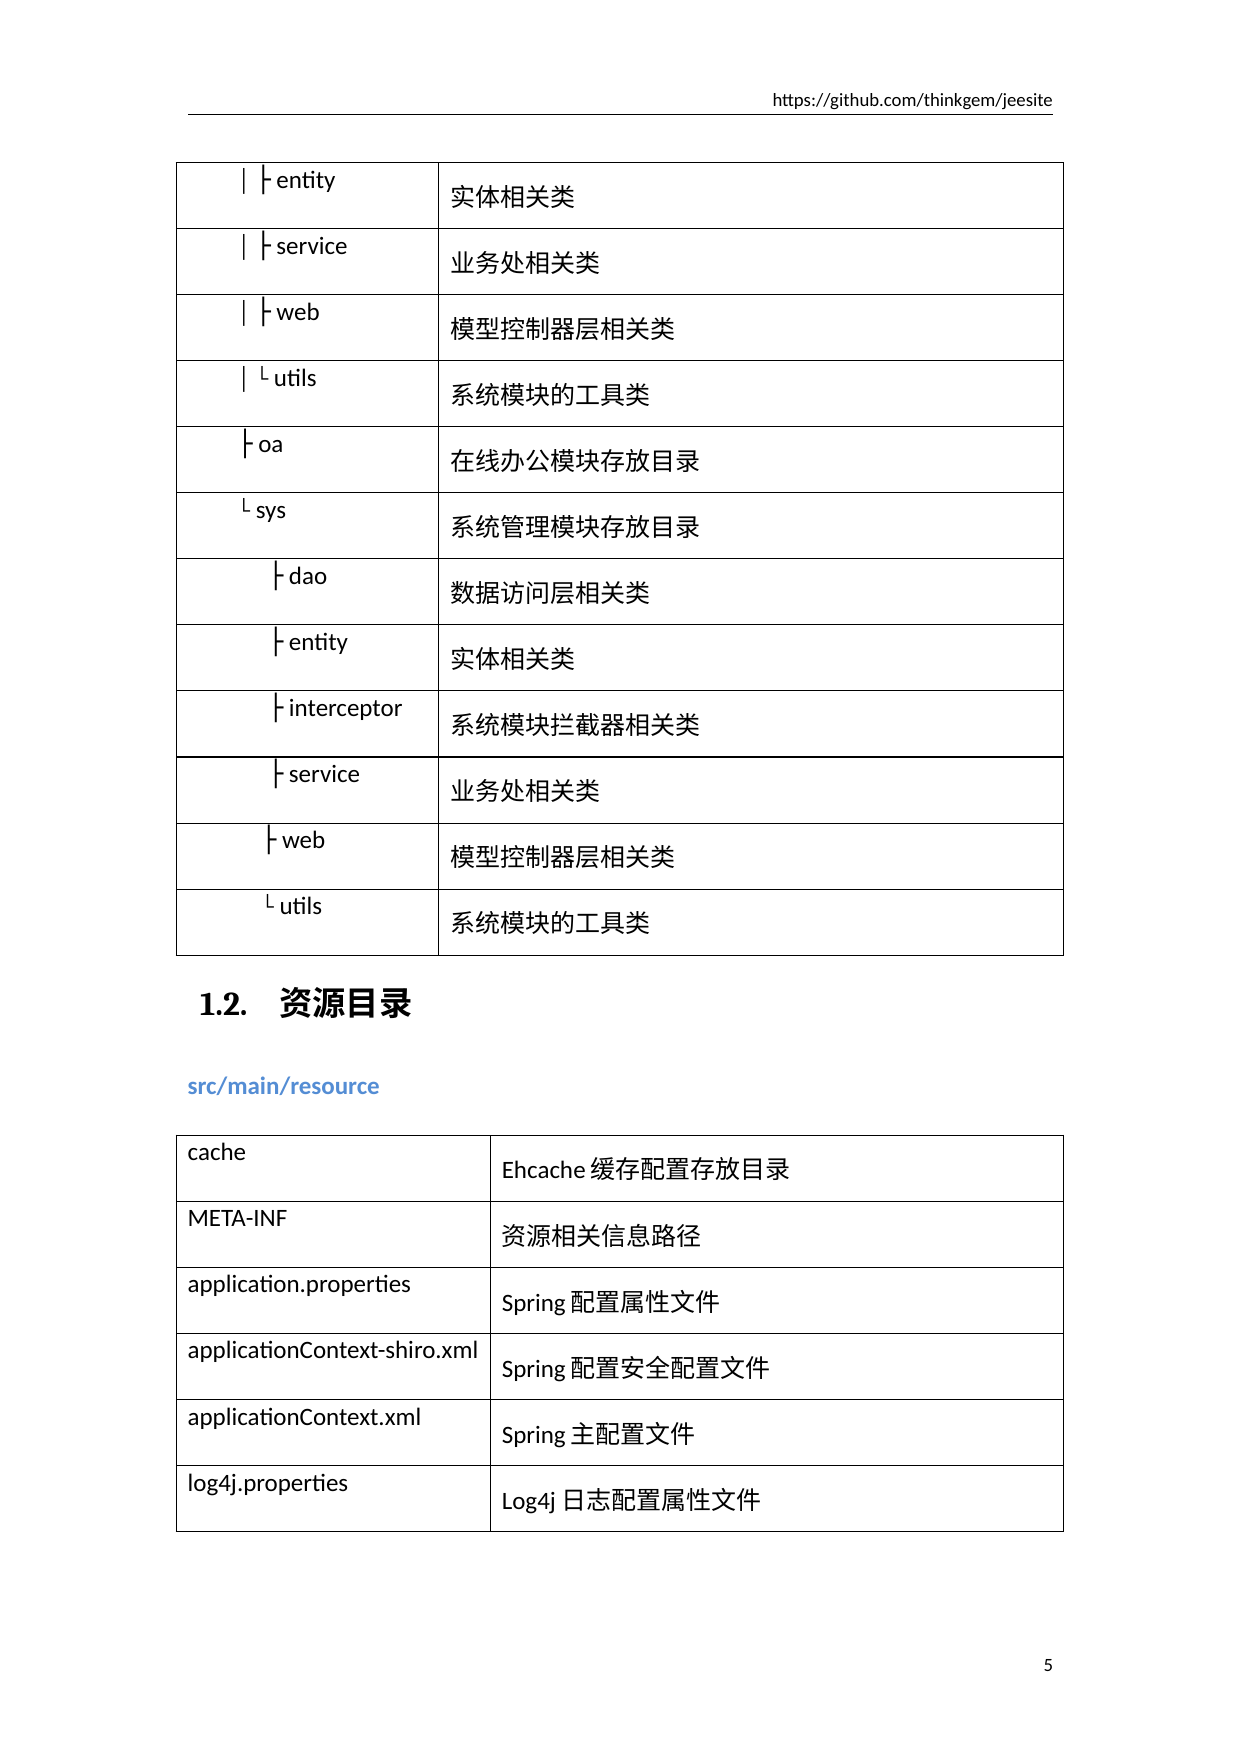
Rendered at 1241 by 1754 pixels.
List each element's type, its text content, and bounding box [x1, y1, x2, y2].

table_cell 数据访问层相关类 [439, 559, 1063, 624]
table_cell 业务处相关类 [439, 229, 1063, 294]
table_cell └ utils [177, 890, 438, 954]
table_cell 系统管理模块存放目录 [439, 493, 1063, 558]
table_cell 系统模块的工具类 [439, 361, 1063, 426]
table_cell │ ├ entity [177, 163, 438, 228]
table_cell ├ web [177, 824, 438, 888]
table_cell 系统模块拦截器相关类 [439, 691, 1063, 756]
table_cell │ ├ web [177, 295, 438, 360]
table_cell applicationContext-shiro.xml [177, 1334, 490, 1399]
table_cell Spring主配置文件 [491, 1400, 1063, 1465]
table_cell 实体相关类 [439, 625, 1063, 690]
table_cell Spring配置属性文件 [491, 1268, 1063, 1333]
table_cell META-INF [177, 1202, 490, 1267]
table_cell 系统模块的工具类 [439, 890, 1063, 954]
table_cell 模型控制器层相关类 [439, 295, 1063, 360]
table_cell applicationContext.xml [177, 1400, 490, 1465]
table_cell ├ service [177, 758, 438, 822]
table_cell ├ entity [177, 625, 438, 690]
table_cell log4j.properties [177, 1466, 490, 1531]
subtitle 资源目录 [200, 968, 1053, 1033]
table_cell ├ interceptor [177, 691, 438, 756]
table_cell 实体相关类 [439, 163, 1063, 228]
table_cell application.properties [177, 1268, 490, 1333]
table_cell ├ dao [177, 559, 438, 624]
table_cell Log4j日志配置属性文件 [491, 1466, 1063, 1531]
table_cell ├ oa [177, 427, 438, 492]
text src/main/resource [187, 1069, 1053, 1102]
table_cell 在线办公模块存放目录 [439, 427, 1063, 492]
table_cell 业务处相关类 [439, 758, 1063, 822]
table_cell 资源相关信息路径 [491, 1202, 1063, 1267]
table_header cache [177, 1136, 490, 1201]
table_cell └ sys [177, 493, 438, 558]
table_cell │ ├ service [177, 229, 438, 294]
table_cell 模型控制器层相关类 [439, 824, 1063, 888]
table_header Ehcache缓存配置存放目录 [491, 1136, 1063, 1201]
table_cell │ └ utils [177, 361, 438, 426]
table_cell Spring配置安全配置文件 [491, 1334, 1063, 1399]
